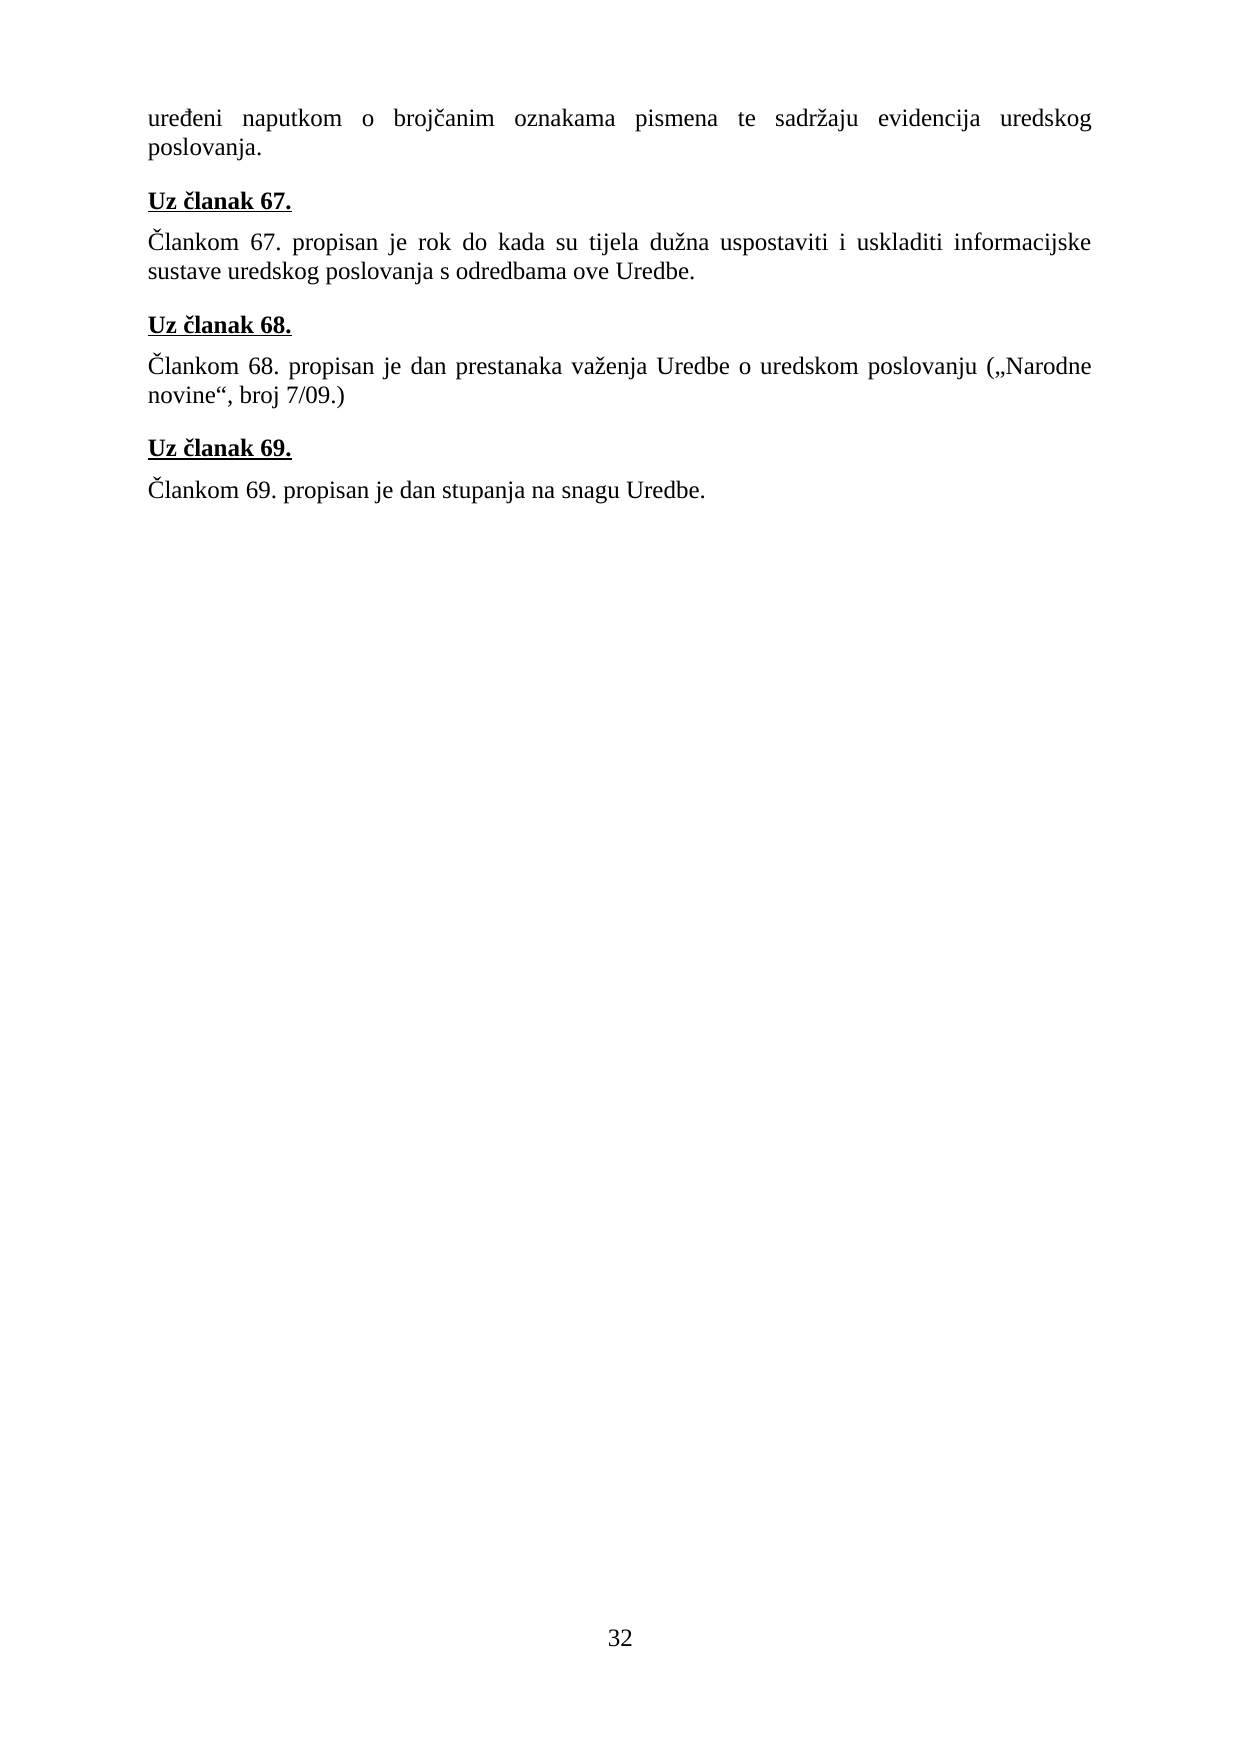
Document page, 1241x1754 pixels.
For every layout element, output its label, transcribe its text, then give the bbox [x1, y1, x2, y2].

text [148, 103, 1092, 161]
text Člankom 69. propisan je dan stupanja na snagu Uredbe. [148, 475, 1092, 503]
text Uz članak 67. [148, 186, 1092, 215]
text Člankom 67. propisan je rok do kada su tijela dužna uspostaviti i uskladiti informacijske sustave uredskog poslovanja s odredbama ove Uredbe. [148, 227, 1092, 285]
text Uz članak 69. [148, 433, 1092, 462]
text Člankom 68. propisan je dan prestanaka važenja Uredbe o uredskom poslovanju („Narodne novine“, broj 7/09.) [148, 351, 1092, 408]
text Uz članak 68. [148, 310, 1092, 338]
